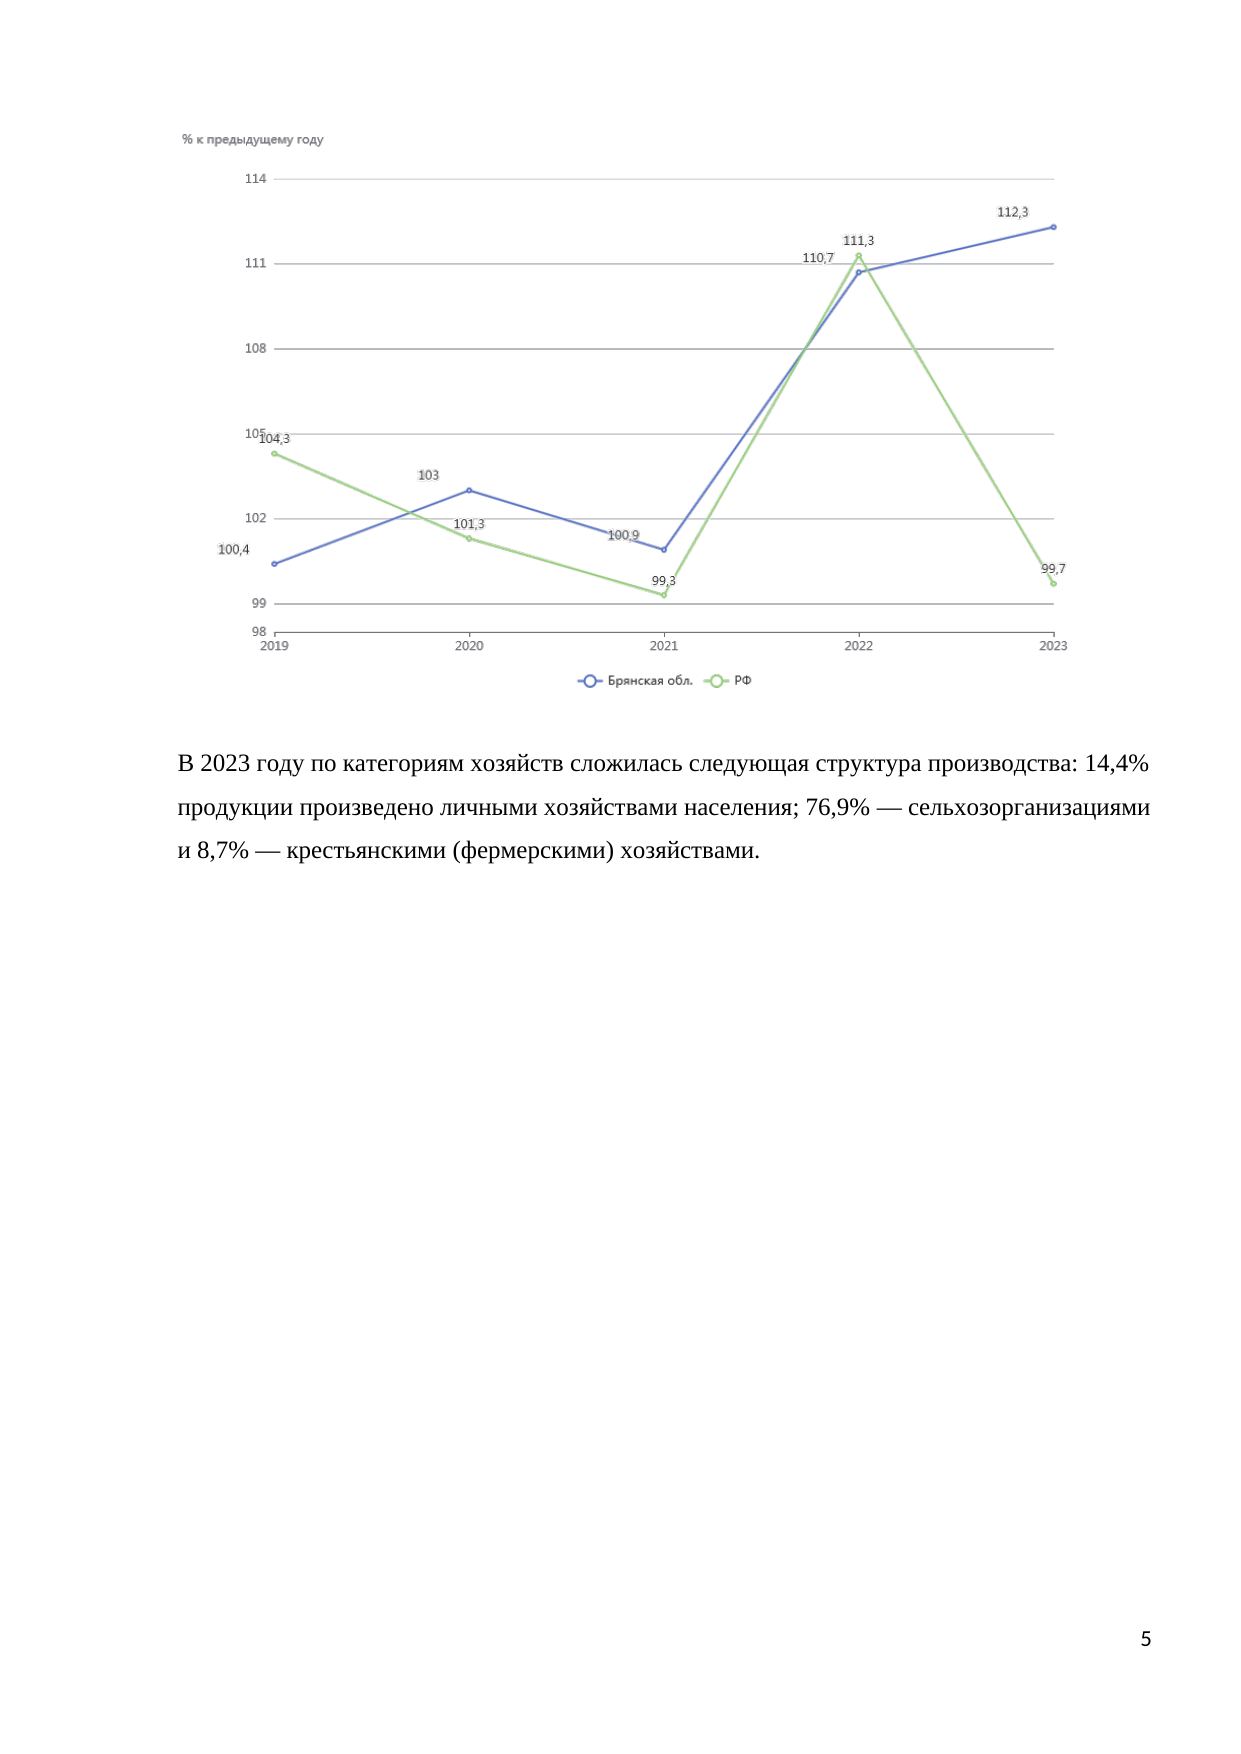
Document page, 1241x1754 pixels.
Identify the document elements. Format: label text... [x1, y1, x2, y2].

text В 2023 году по категориям хозяйств сложилась следующая структура производства: 14,4% продукции произведено личными хозяйствами населения; 76,9% — сельхозорганизациями и 8,7% — крестьянскими (фермерскими) хозяйствами. [177, 748, 1152, 863]
picture [177, 118, 1151, 703]
